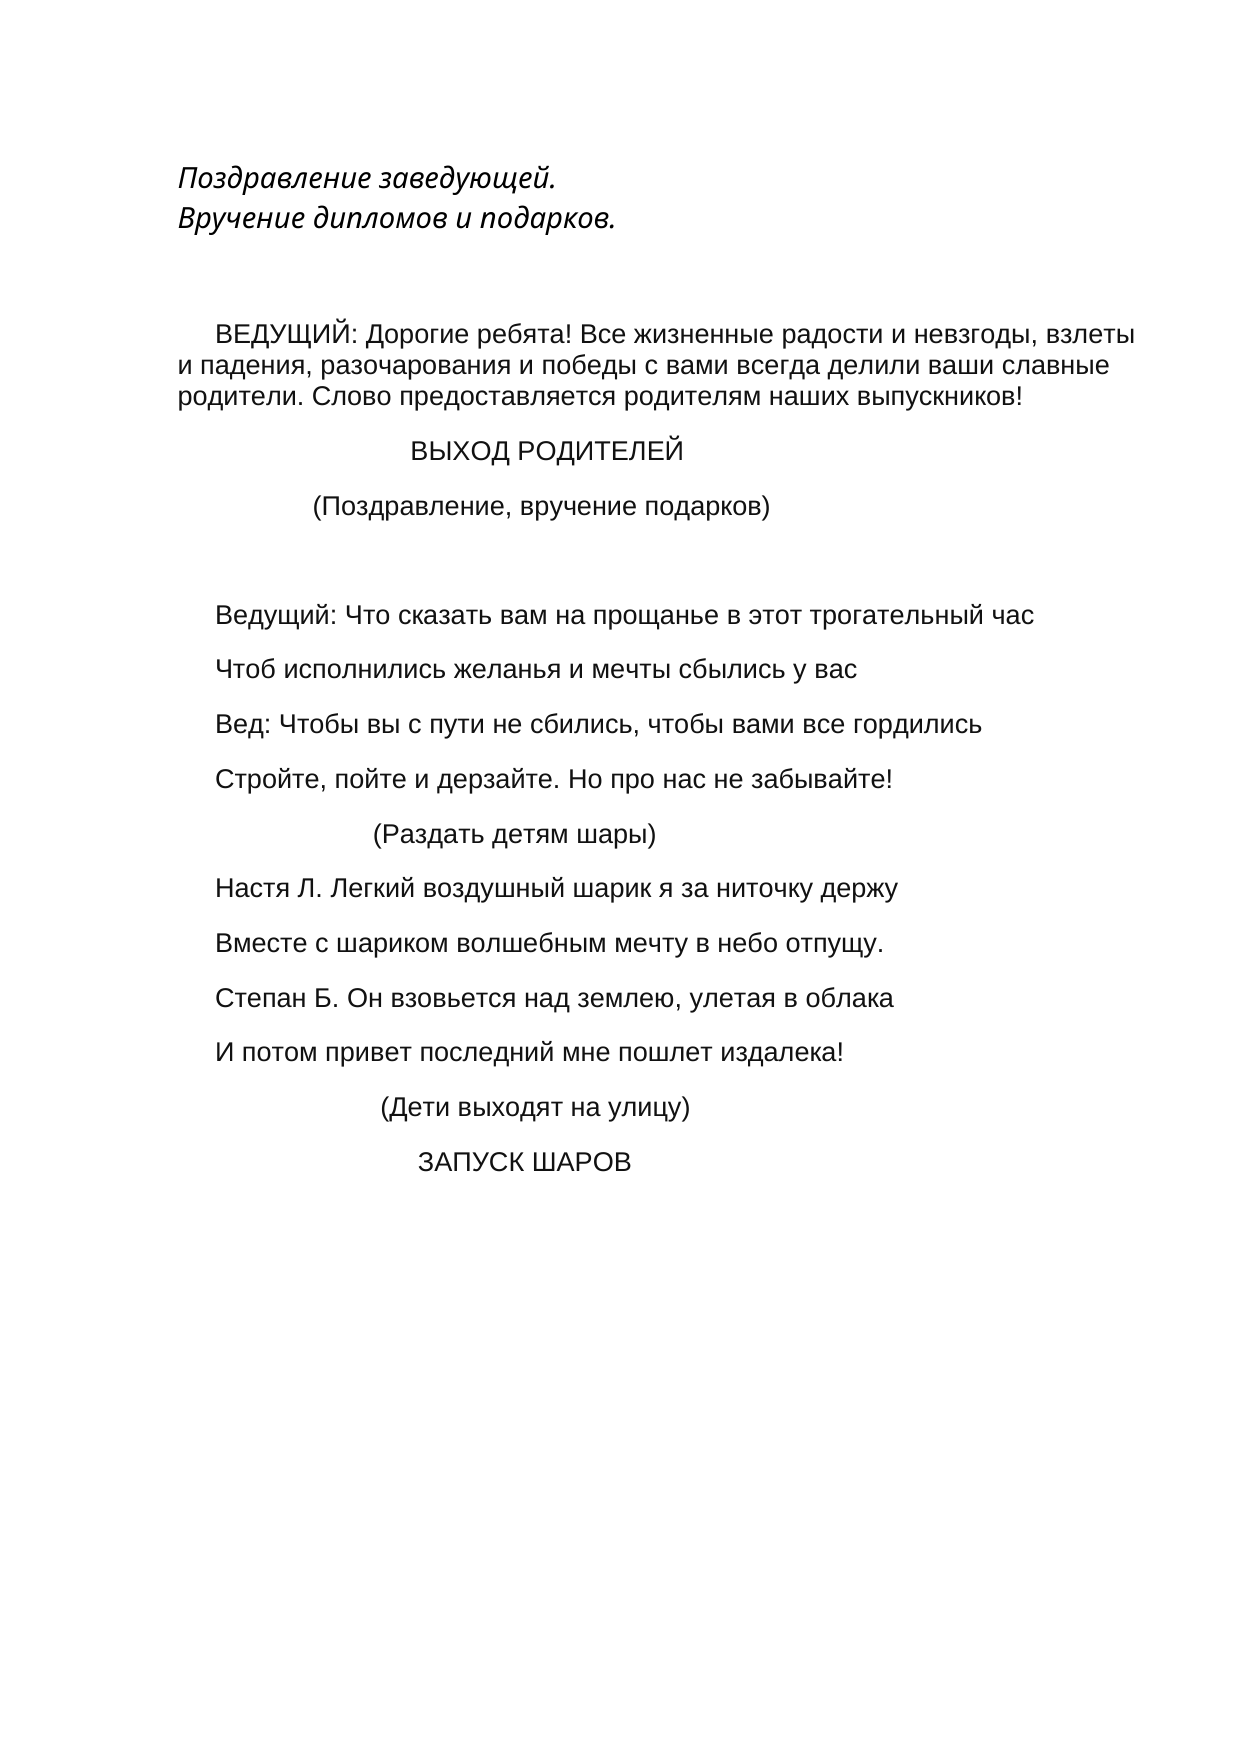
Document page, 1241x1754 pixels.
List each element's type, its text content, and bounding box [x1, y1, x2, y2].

text Вместе с шариком волшебным мечту в небо отпущу. [177, 927, 1152, 958]
text ВЫХОД РОДИТЕЛЕЙ [177, 435, 1152, 466]
text Ведущий: Что сказать вам на прощанье в этот трогательный час [177, 599, 1152, 630]
text ВЕДУЩИЙ: Дорогие ребята! Все жизненные радости и невзгоды, взлеты и падения, разочарования и победы с вами всегда делили ваши славные родители. Слово предоставляется родителям наших выпускников! [177, 318, 1152, 411]
text (Дети выходят на улицу) [177, 1091, 1152, 1122]
text Вед: Чтобы вы с пути не сбились, чтобы вами все гордились [177, 708, 1152, 739]
text Стройте, пойте и дерзайте. Но про нас не забывайте! [177, 763, 1152, 794]
text Чтоб исполнились желанья и мечты сбылись у вас [177, 653, 1152, 685]
text Поздравление заведующей. [177, 158, 1152, 197]
text Вручение дипломов и подарков. [177, 197, 1152, 237]
text (Поздравление, вручение подарков) [177, 489, 1152, 521]
text Настя Л. Легкий воздушный шарик я за ниточку держу [177, 872, 1152, 903]
text (Раздать детям шары) [177, 818, 1152, 849]
text ЗАПУСК ШАРОВ [177, 1146, 1152, 1177]
text Степан Б. Он взовьется над землею, улетая в облака [177, 982, 1152, 1013]
text И потом привет последний мне пошлет издалека! [177, 1036, 1152, 1068]
